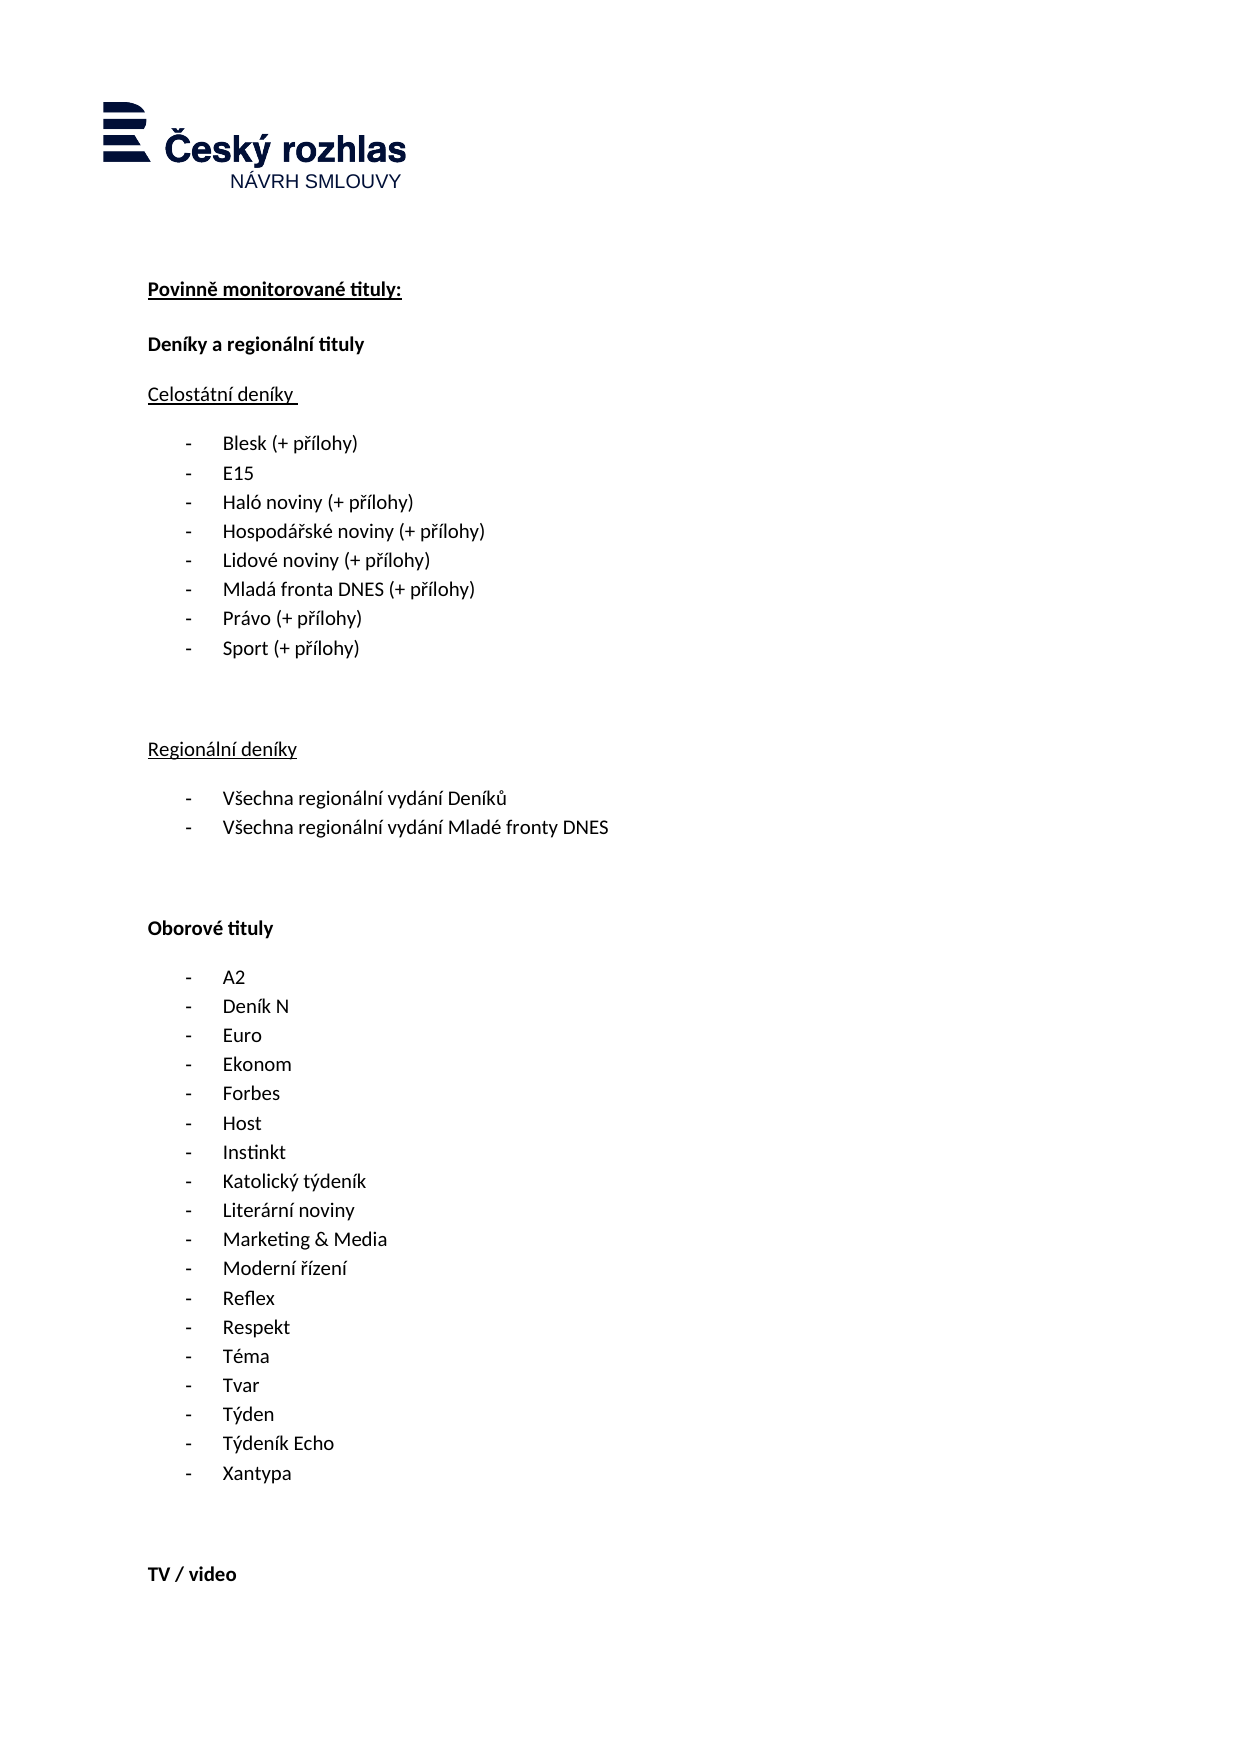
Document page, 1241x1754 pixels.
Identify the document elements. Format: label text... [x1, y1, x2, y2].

list Respekt [185, 1311, 1093, 1340]
list Sport (+ přílohy) [185, 632, 1093, 661]
text Oborové tituly [148, 911, 1093, 940]
text Deníky a regionální tituly [148, 328, 1093, 357]
list Instinkt [185, 1136, 1093, 1165]
list Hospodářské noviny (+ přílohy) [185, 515, 1093, 544]
list Mladá fronta DNES (+ přílohy) [185, 574, 1093, 603]
list Ekonom [185, 1049, 1093, 1078]
list Katolický týdeník [185, 1165, 1093, 1194]
list Forbes [185, 1078, 1093, 1107]
list Téma [185, 1340, 1093, 1369]
text Povinně monitorované tituly: [148, 273, 1093, 303]
list Literární noviny [185, 1194, 1093, 1224]
list Marketing & Media [185, 1224, 1093, 1253]
text Celostátní deníky [148, 378, 1093, 407]
list Deník N [185, 990, 1093, 1019]
list Host [185, 1107, 1093, 1136]
list Reflex [185, 1282, 1093, 1311]
list Týdeník Echo [185, 1428, 1093, 1457]
list Právo (+ přílohy) [185, 603, 1093, 632]
list Týden [185, 1399, 1093, 1428]
list Všechna regionální vydání Deníků [185, 782, 1093, 811]
text TV / video [148, 1557, 1093, 1586]
list Xantypa [185, 1457, 1093, 1486]
list Euro [185, 1019, 1093, 1049]
list Lidové noviny (+ přílohy) [185, 544, 1093, 574]
list E15 [185, 457, 1093, 486]
list A2 [185, 961, 1093, 990]
list Haló noviny (+ přílohy) [185, 486, 1093, 515]
list Všechna regionální vydání Mladé fronty DNES [185, 811, 1093, 840]
list Moderní řízení [185, 1253, 1093, 1282]
list Tvar [185, 1369, 1093, 1399]
list Blesk (+ přílohy) [185, 428, 1093, 457]
text Regionální deníky [148, 732, 1093, 761]
picture [103, 102, 406, 168]
